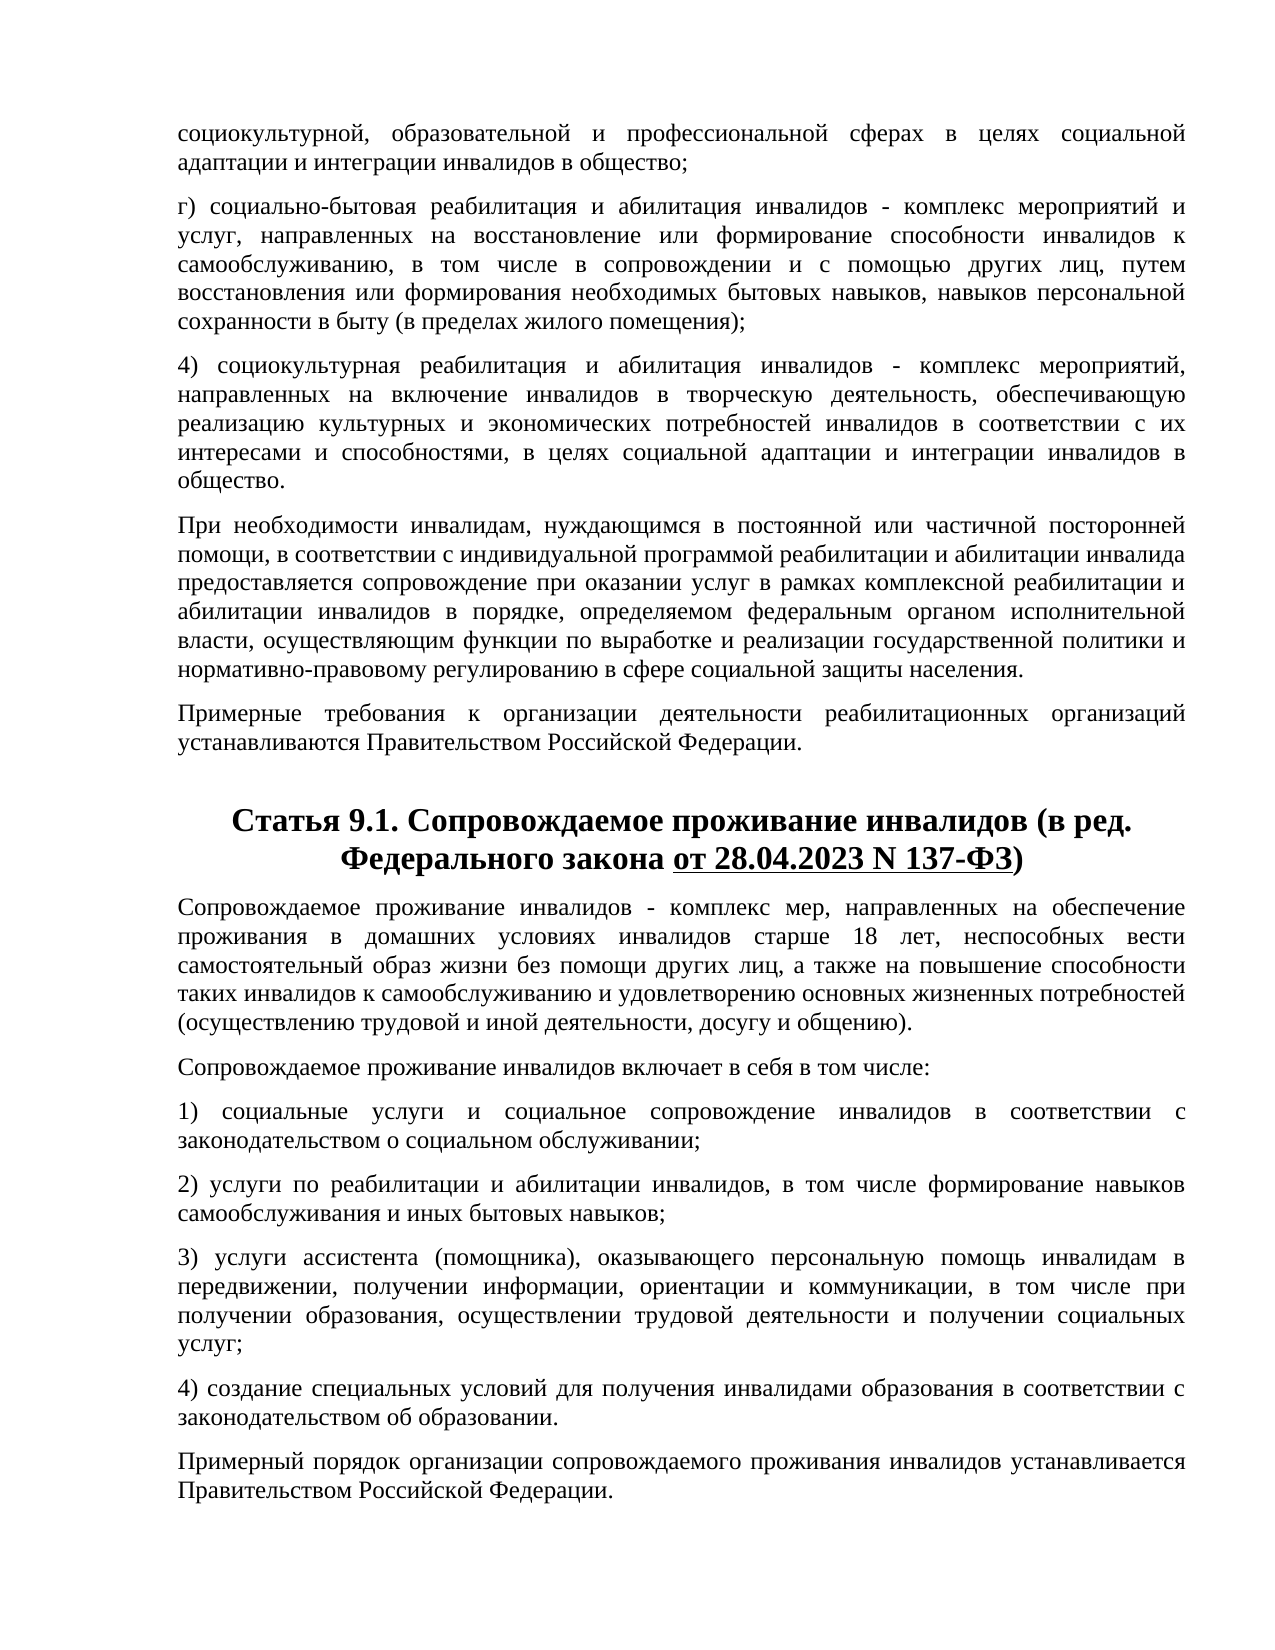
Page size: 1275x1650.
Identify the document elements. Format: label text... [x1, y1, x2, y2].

text Статья 9.1. Сопровождаемое проживание инвалидов (в ред. Федерального закона от 28.04.2023 N 137-ФЗ) [177, 800, 1186, 877]
text 4) социокультурная реабилитация и абилитация инвалидов - комплекс мероприятий, направленных на включение инвалидов в творческую деятельность, обеспечивающую реализацию культурных и экономических потребностей инвалидов в соответствии с их интересами и способностями, в целях социальной адаптации и интеграции инвалидов в общество. [177, 351, 1186, 494]
text Примерный порядок организации сопровождаемого проживания инвалидов устанавливается Правительством Российской Федерации. [177, 1446, 1186, 1503]
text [177, 118, 1186, 176]
text Примерные требования к организации деятельности реабилитационных организаций устанавливаются Правительством Российской Федерации. [177, 698, 1186, 756]
text Сопровождаемое проживание инвалидов - комплекс мер, направленных на обеспечение проживания в домашних условиях инвалидов старше 18 лет, неспособных вести самостоятельный образ жизни без помощи других лиц, а также на повышение способности таких инвалидов к самообслуживанию и удовлетворению основных жизненных потребностей (осуществлению трудовой и иной деятельности, досугу и общению). [177, 892, 1186, 1036]
text г) социально-бытовая реабилитация и абилитация инвалидов - комплекс мероприятий и услуг, направленных на восстановление или формирование способности инвалидов к самообслуживанию, в том числе в сопровождении и с помощью других лиц, путем восстановления или формирования необходимых бытовых навыков, навыков персональной сохранности в быту (в пределах жилого помещения); [177, 191, 1186, 335]
text 1) социальные услуги и социальное сопровождение инвалидов в соответствии с законодательством о социальном обслуживании; [177, 1096, 1186, 1153]
text При необходимости инвалидам, нуждающимся в постоянной или частичной посторонней помощи, в соответствии с индивидуальной программой реабилитации и абилитации инвалида предоставляется сопровождение при оказании услуг в рамках комплексной реабилитации и абилитации инвалидов в порядке, определяемом федеральным органом исполнительной власти, осуществляющим функции по выработке и реализации государственной политики и нормативно-правовому регулированию в сфере социальной защиты населения. [177, 510, 1186, 682]
text 3) услуги ассистента (помощника), оказывающего персональную помощь инвалидам в передвижении, получении информации, ориентации и коммуникации, в том числе при получении образования, осуществлении трудовой деятельности и получении социальных услуг; [177, 1242, 1186, 1357]
text Сопровождаемое проживание инвалидов включает в себя в том числе: [177, 1052, 1186, 1080]
text 4) создание специальных условий для получения инвалидами образования в соответствии с законодательством об образовании. [177, 1373, 1186, 1430]
text 2) услуги по реабилитации и абилитации инвалидов, в том числе формирование навыков самообслуживания и иных бытовых навыков; [177, 1169, 1186, 1227]
